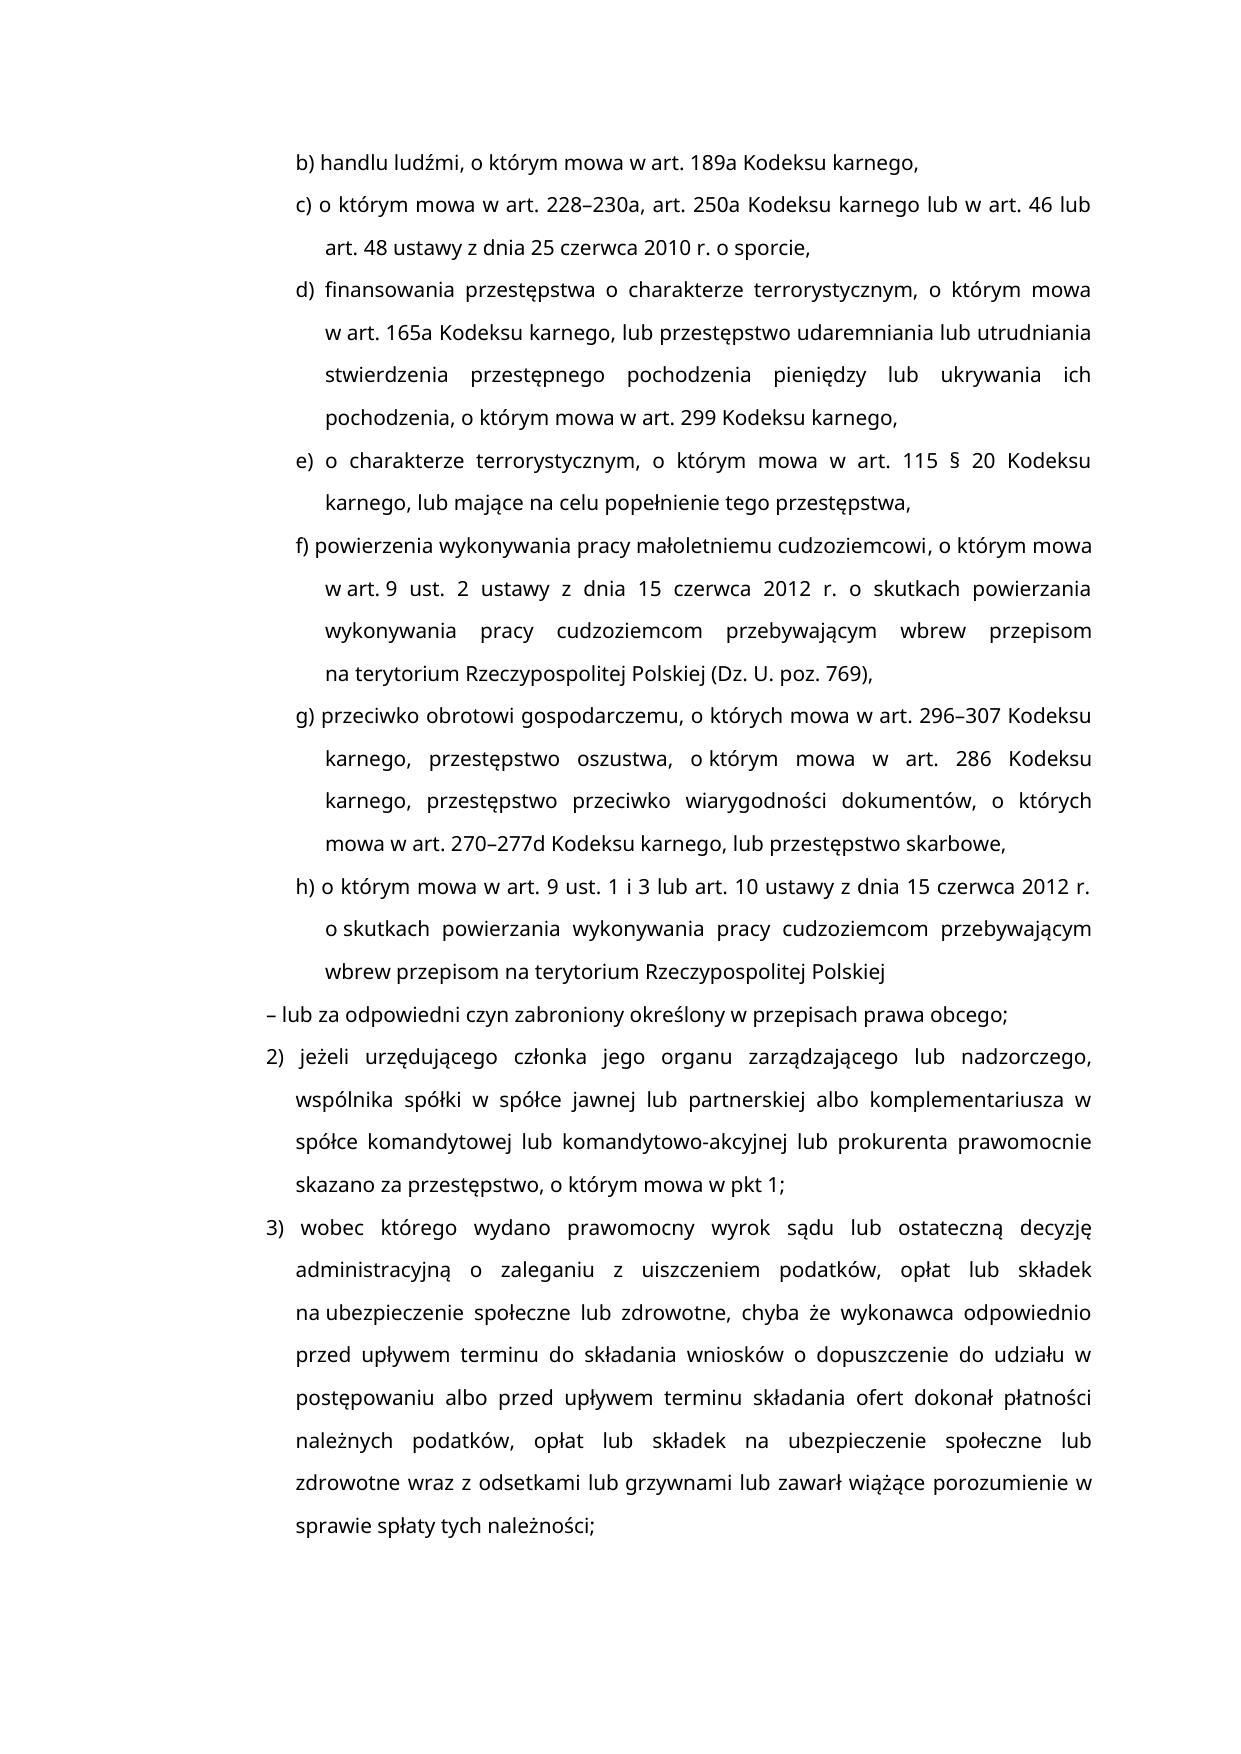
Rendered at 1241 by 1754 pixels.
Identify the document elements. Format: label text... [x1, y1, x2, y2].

text b) handlu ludźmi, o którym mowa w art. 189a Kodeksu karnego, [295, 148, 1093, 176]
text h) o którym mowa w art. 9 ust. 1 i 3 lub art. 10 ustawy z dnia 15 czerwca 2012 r. o skutkach powierzania wykonywania pracy cudzoziemcom przebywającym wbrew przepisom na terytorium Rzeczypospolitej Polskiej [295, 872, 1093, 986]
text g) przeciwko obrotowi gospodarczemu, o których mowa w art. 296–307 Kodeksu karnego, przestępstwo oszustwa, o którym mowa w art. 286 Kodeksu karnego, przestępstwo przeciwko wiarygodności dokumentów, o których mowa w art. 270–277d Kodeksu karnego, lub przestępstwo skarbowe, [295, 701, 1093, 858]
text e) o charakterze terrorystycznym, o którym mowa w art. 115 § 20 Kodeksu karnego, lub mające na celu popełnienie tego przestępstwa, [295, 446, 1093, 517]
text – lub za odpowiedni czyn zabroniony określony w przepisach prawa obcego; [266, 1000, 1093, 1028]
text d) finansowania przestępstwa o charakterze terrorystycznym, o którym mowa w art. 165a Kodeksu karnego, lub przestępstwo udaremniania lub utrudniania stwierdzenia przestępnego pochodzenia pieniędzy lub ukrywania ich pochodzenia, o którym mowa w art. 299 Kodeksu karnego, [295, 275, 1093, 432]
text f) powierzenia wykonywania pracy małoletniemu cudzoziemcowi, o którym mowa w art. 9 ust. 2 ustawy z dnia 15 czerwca 2012 r. o skutkach powierzania wykonywania pracy cudzoziemcom przebywającym wbrew przepisom na terytorium Rzeczypospolitej Polskiej (Dz. U. poz. 769), [295, 531, 1093, 687]
text c) o którym mowa w art. 228–230a, art. 250a Kodeksu karnego lub w art. 46 lub art. 48 ustawy z dnia 25 czerwca 2010 r. o sporcie, [295, 190, 1093, 261]
text 2) jeżeli urzędującego członka jego organu zarządzającego lub nadzorczego, wspólnika spółki w spółce jawnej lub partnerskiej albo komplementariusza w spółce komandytowej lub komandytowo-akcyjnej lub prokurenta prawomocnie skazano za przestępstwo, o którym mowa w pkt 1; [266, 1042, 1093, 1198]
text 3) wobec którego wydano prawomocny wyrok sądu lub ostateczną decyzję administracyjną o zaleganiu z uiszczeniem podatków, opłat lub składek na ubezpieczenie społeczne lub zdrowotne, chyba że wykonawca odpowiednio przed upływem terminu do składania wniosków o dopuszczenie do udziału w postępowaniu albo przed upływem terminu składania ofert dokonał płatności należnych podatków, opłat lub składek na ubezpieczenie społeczne lub zdrowotne wraz z odsetkami lub grzywnami lub zawarł wiążące porozumienie w sprawie spłaty tych należności; [266, 1213, 1093, 1539]
